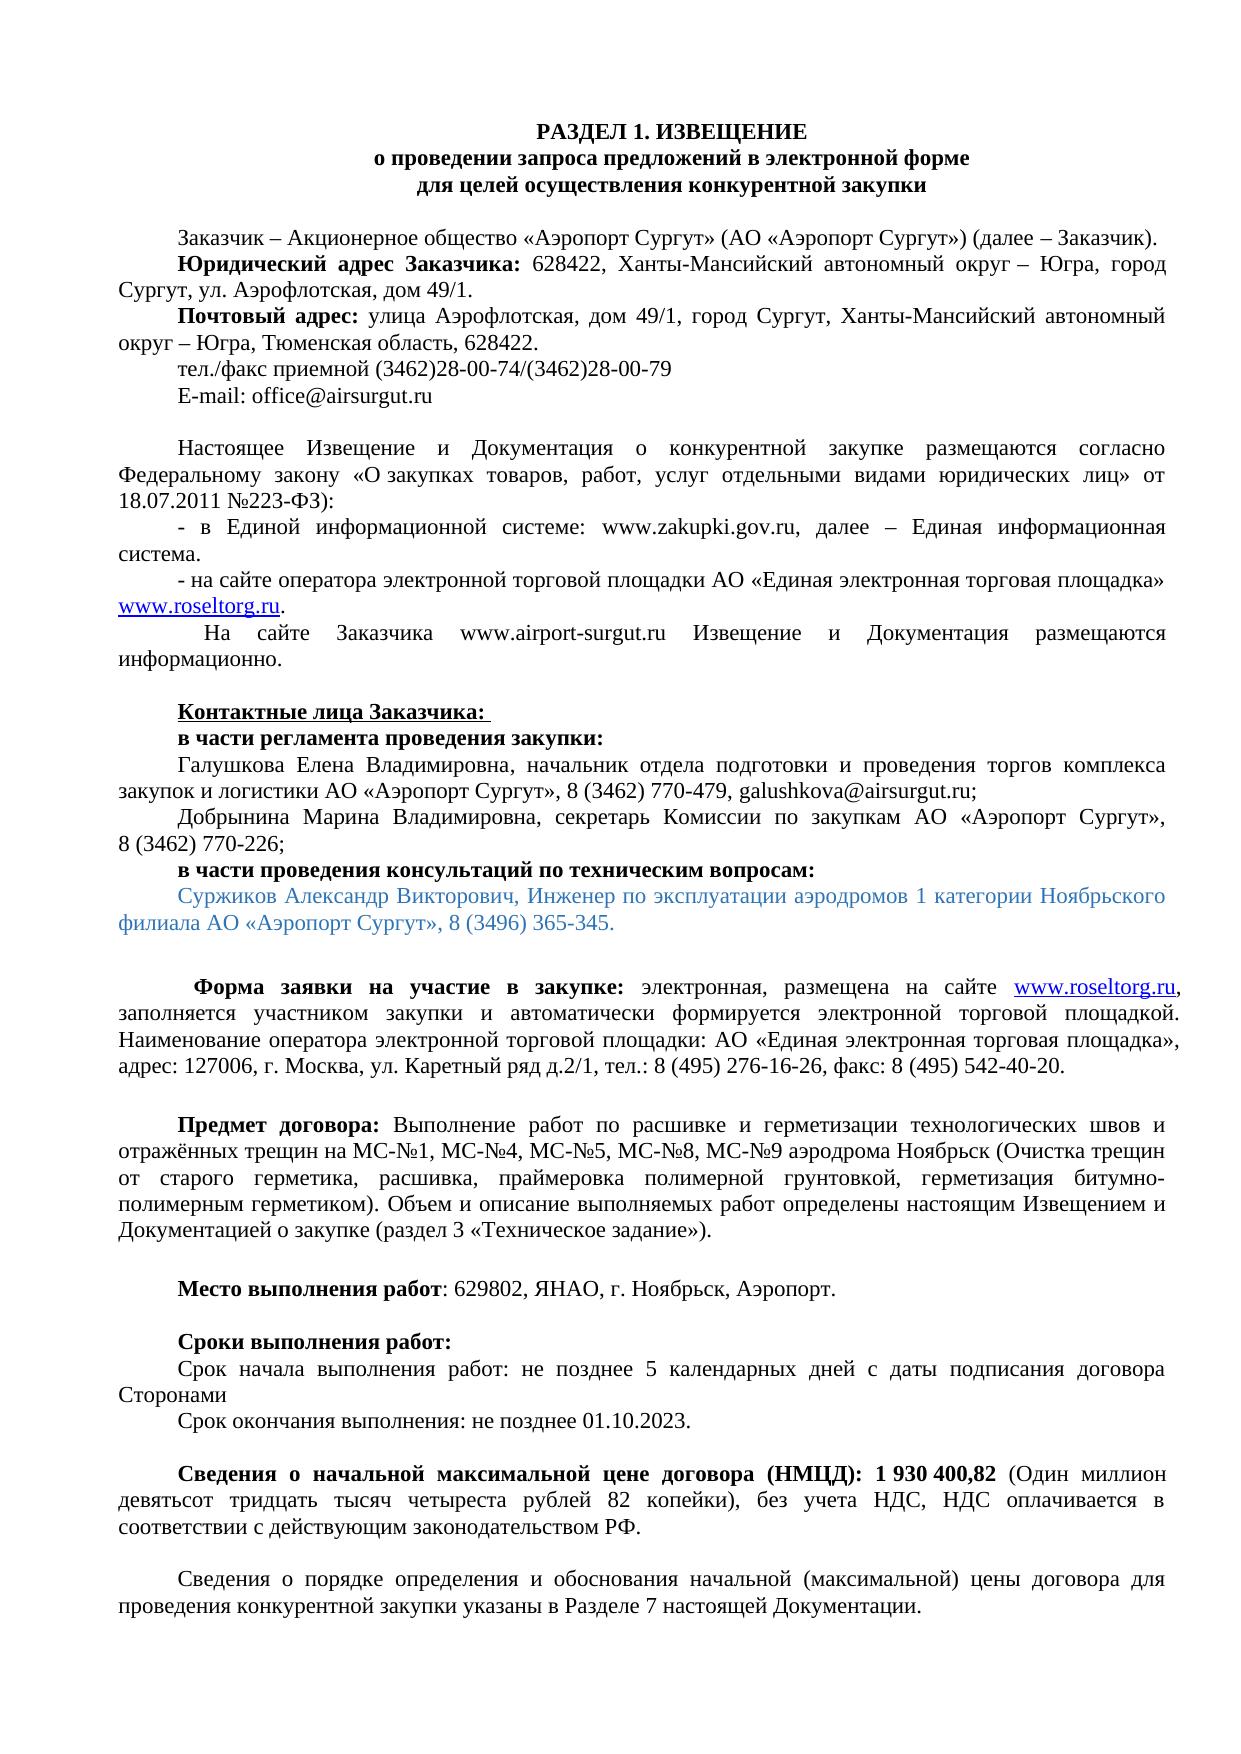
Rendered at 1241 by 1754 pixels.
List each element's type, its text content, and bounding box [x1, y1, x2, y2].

text тел./факс приемной (3462)28-00-74/(3462)28-00-79 [118, 355, 1167, 382]
text - в Единой информационной системе: www.zakupki.gov.ru, далее – Единая информационная система. [118, 513, 1167, 566]
list Место выполнения работ: 629802, ЯНАО, г. Ноябрьск, Аэропорт. [118, 1276, 1167, 1302]
text Форма заявки на участие в закупке: электронная, размещена на сайте www.roseltorg.ru, заполняется участником закупки и автоматически формируется электронной торговой площадкой. Наименование оператора электронной торговой площадки: АО «Единая электронная торговая площадка», адрес: 127006, г. Москва, ул. Каретный ряд д.2/1, тел.: 8 (495) 276-16-26, факс: 8 (495) 542-40-20. [118, 973, 1181, 1078]
text Сведения о начальной максимальной цене договора (НМЦД): 1 930 400,82 (Один миллион девятьсот тридцать тысяч четыреста рублей 82 копейки), без учета НДС, НДС оплачивается в соответствии с действующим законодательством РФ. [118, 1460, 1167, 1539]
text Сроки выполнения работ: [118, 1328, 1167, 1354]
text Сведения о порядке определения и обоснования начальной (максимальной) цены договора для проведения конкурентной закупки указаны в Разделе 7 настоящей Документации. [118, 1565, 1167, 1618]
text Предмет договора: Выполнение работ по расшивке и герметизации технологических швов и отражённых трещин на МС-№1, МС-№4, МС-№5, МС-№8, МС-№9 аэродрома Ноябрьск (Очистка трещин от старого герметика, расшивка, праймеровка полимерной грунтовкой, герметизация битумно-полимерным герметиком). Объем и описание выполняемых работ определены настоящим Извещением и Документацией о закупке (раздел 3 «Техническое задание»). [118, 1111, 1167, 1243]
text для целей осуществления конкурентной закупки [118, 171, 1167, 197]
text Срок начала выполнения работ: не позднее 5 календарных дней с даты подписания договора Сторонами [118, 1354, 1167, 1407]
text На сайте Заказчика www.airport-surgut.ru Извещение и Документация размещаются информационно. [118, 619, 1167, 672]
text в части регламента проведения закупки: [118, 724, 1167, 751]
text Юридический адрес Заказчика: 628422, Ханты-Мансийский автономный округ – Югра, город Сургут, ул. Аэрофлотская, дом 49/1. [118, 250, 1167, 303]
text - на сайте оператора электронной торговой площадки АО «Единая электронная торговая площадка» www.roseltorg.ru. [118, 566, 1167, 619]
text Е-mail: office@airsurgut.ru [118, 382, 1167, 408]
text Добрынина Марина Владимировна, секретарь Комиссии по закупкам АО «Аэропорт Сургут», 8 (3462) 770-226; [118, 803, 1167, 856]
text о проведении запроса предложений в электронной форме [118, 144, 1167, 171]
text Почтовый адрес: улица Аэрофлотская, дом 49/1, город Сургут, Ханты-Мансийский автономный округ – Югра, Тюменская область, 628422. [118, 303, 1167, 355]
text Галушкова Елена Владимировна, начальник отдела подготовки и проведения торгов комплекса закупок и логистики АО «Аэропорт Сургут», 8 (3462) 770-479, galushkova@airsurgut.ru; [118, 751, 1167, 803]
text в части проведения консультаций по техническим вопросам: [118, 856, 1167, 882]
text Контактные лица Заказчика: [118, 698, 1167, 724]
text Настоящее Извещение и Документация о конкурентной закупке размещаются согласно Федеральному закону «О закупках товаров, работ, услуг отдельными видами юридических лиц» от 18.07.2011 №223-ФЗ): [118, 434, 1167, 513]
text Заказчик – Акционерное общество «Аэропорт Сургут» (АО «Аэропорт Сургут») (далее – Заказчик). [118, 223, 1167, 250]
text Суржиков Александр Викторович, Инженер по эксплуатации аэродромов 1 категории Ноябрьского филиала АО «Аэропорт Сургут», 8 (3496) 365-345. [118, 882, 1167, 935]
text Срок окончания выполнения: не позднее 01.10.2023. [118, 1407, 1167, 1434]
text РАЗДЕЛ 1. ИЗВЕЩЕНИЕ [118, 118, 1167, 144]
